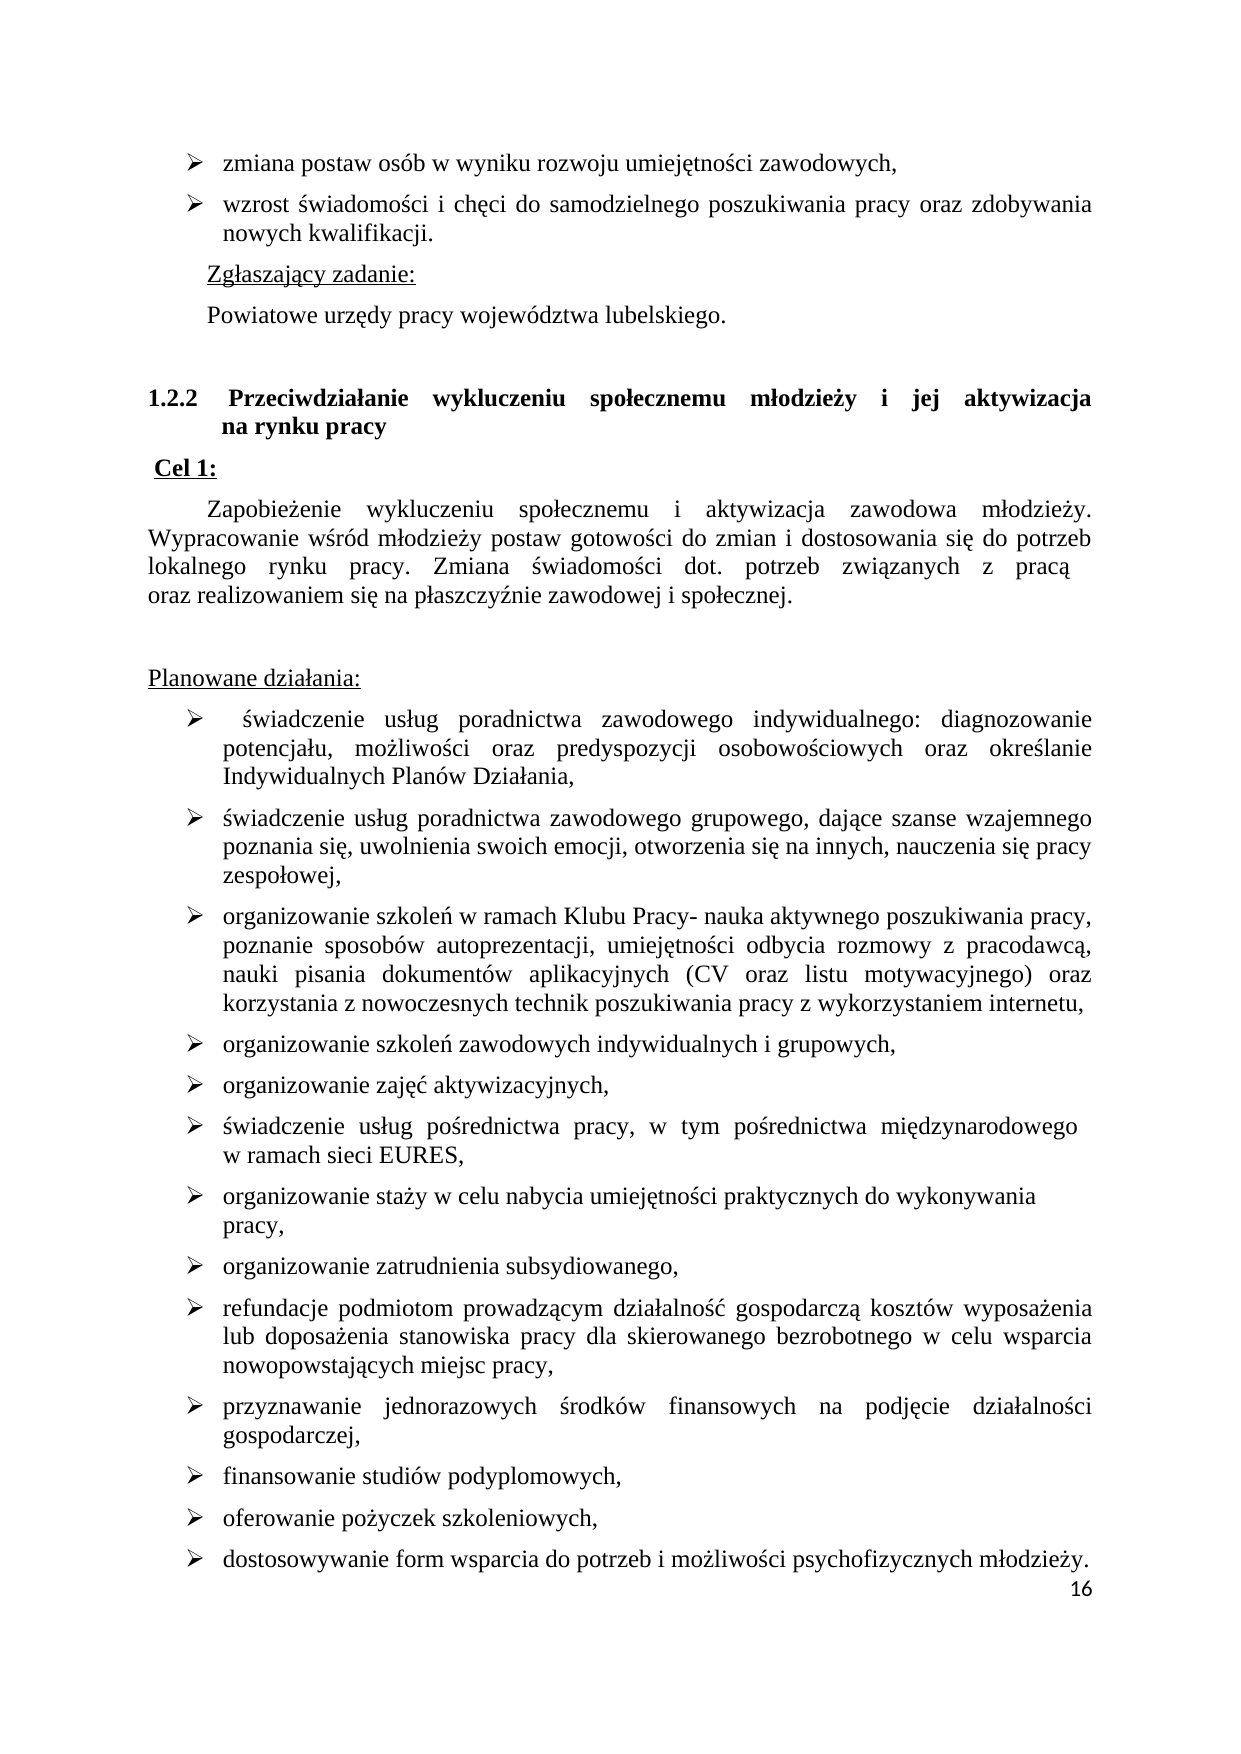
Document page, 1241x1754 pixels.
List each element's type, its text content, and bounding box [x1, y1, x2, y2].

list organizowanie zajęć aktywizacyjnych, [185, 1070, 1093, 1099]
list świadczenie usług poradnictwa zawodowego indywidualnego: diagnozowanie potencjału, możliwości oraz predyspozycji osobowościowych oraz określanie Indywidualnych Planów Działania, [185, 704, 1093, 790]
list wzrost świadomości i chęci do samodzielnego poszukiwania pracy oraz zdobywania nowych kwalifikacji. [185, 189, 1093, 246]
list oferowanie pożyczek szkoleniowych, [185, 1503, 1093, 1531]
list organizowanie zatrudnienia subsydiowanego, [185, 1251, 1093, 1280]
list świadczenie usług pośrednictwa pracy, w tym pośrednictwa międzynarodowego w ramach sieci EURES, [185, 1111, 1093, 1169]
list organizowanie szkoleń zawodowych indywidualnych i grupowych, [185, 1029, 1093, 1058]
text Powiatowe urzędy pracy województwa lubelskiego. [207, 300, 1093, 329]
list przyznawanie jednorazowych środków finansowych na podjęcie działalności gospodarczej, [185, 1391, 1093, 1449]
list organizowanie staży w celu nabycia umiejętności praktycznych do wykonywania pracy, [185, 1181, 1093, 1239]
list finansowanie studiów podyplomowych, [185, 1461, 1093, 1490]
text Cel 1: [148, 453, 1093, 481]
text Zapobieżenie wykluczeniu społecznemu i aktywizacja zawodowa młodzieży. Wypracowanie wśród młodzieży postaw gotowości do zmian i dostosowania się do potrzeb lokalnego rynku pracy. Zmiana świadomości dot. potrzeb związanych z pracą oraz realizowaniem się na płaszczyźnie zawodowej i społecznej. [148, 494, 1093, 609]
list zmiana postaw osób w wyniku rozwoju umiejętności zawodowych, [185, 148, 1093, 176]
text 1.2.2 Przeciwdziałanie wykluczeniu społecznemu młodzieży i jej aktywizacja na rynku pracy [148, 383, 1093, 440]
list organizowanie szkoleń w ramach Klubu Pracy- nauka aktywnego poszukiwania pracy, poznanie sposobów autoprezentacji, umiejętności odbycia rozmowy z pracodawcą, nauki pisania dokumentów aplikacyjnych (CV oraz listu motywacyjnego) oraz korzystania z nowoczesnych technik poszukiwania pracy z wykorzystaniem internetu, [185, 901, 1093, 1016]
list refundacje podmiotom prowadzącym działalność gospodarczą kosztów wyposażenia lub doposażenia stanowiska pracy dla skierowanego bezrobotnego w celu wsparcia nowopowstających miejsc pracy, [185, 1293, 1093, 1379]
list świadczenie usług poradnictwa zawodowego grupowego, dające szanse wzajemnego poznania się, uwolnienia swoich emocji, otworzenia się na innych, nauczenia się pracy zespołowej, [185, 803, 1093, 889]
text Zgłaszający zadanie: [207, 259, 1093, 288]
list dostosowywanie form wsparcia do potrzeb i możliwości psychofizycznych młodzieży. [185, 1544, 1093, 1573]
text Planowane działania: [148, 663, 1093, 691]
